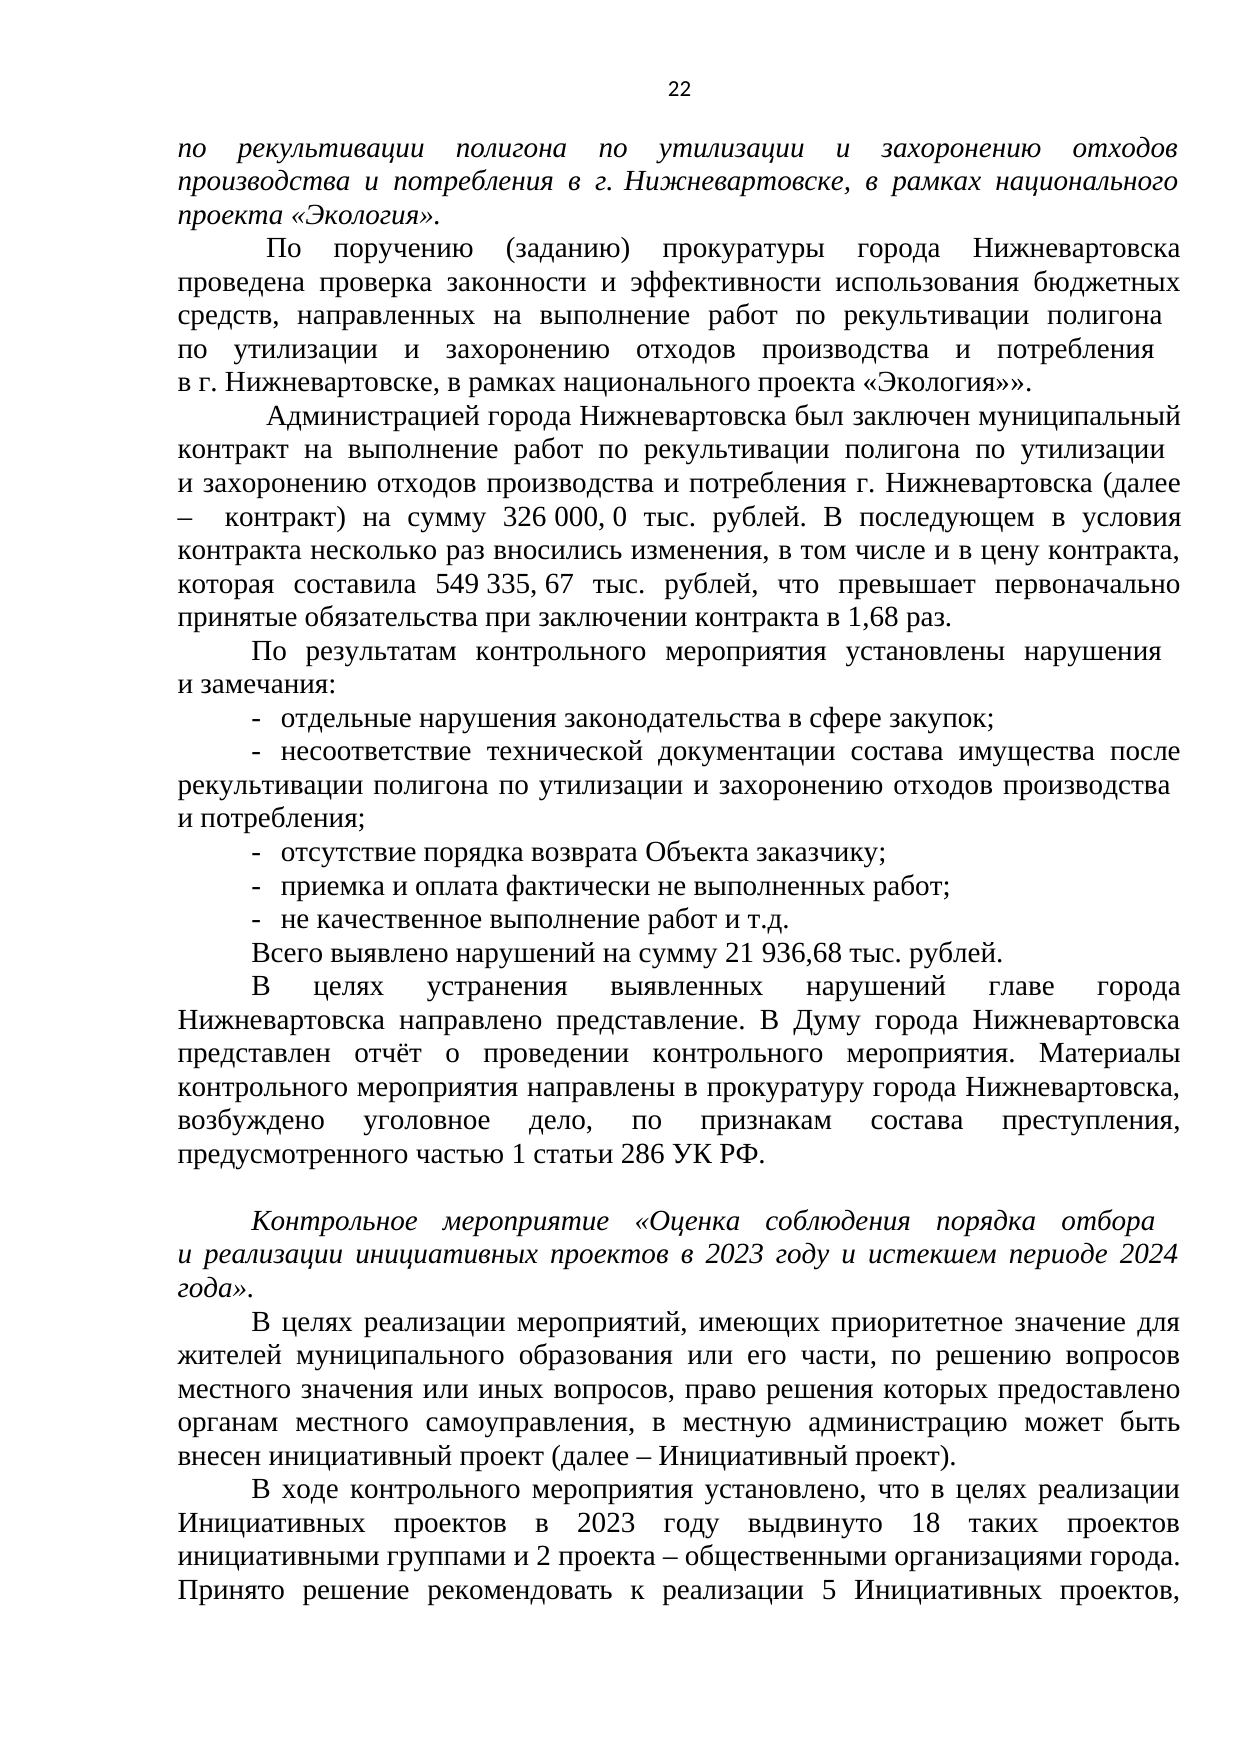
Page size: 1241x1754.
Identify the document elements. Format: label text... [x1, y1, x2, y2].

text По поручению (заданию) прокуратуры города Нижневартовска проведена проверка законности и эффективности использования бюджетных средств, направленных на выполнение работ по рекультивации полигона по утилизации и захоронению отходов производства и потребления в г. Нижневартовске, в рамках национального проекта «Экология»». [177, 230, 1181, 398]
text Администрацией города Нижневартовска был заключен муниципальный контракт на выполнение работ по рекультивации полигона по утилизации и захоронению отходов производства и потребления г. Нижневартовска (далее – контракт) на сумму 326 000, 0 тыс. рублей. В последующем в условия контракта несколько раз вносились изменения, в том числе и в цену контракта, которая составила 549 335, 67 тыс. рублей, что превышает первоначально принятые обязательства при заключении контракта в 1,68 раз. [177, 398, 1181, 633]
text - отдельные нарушения законодательства в сфере закупок; [177, 700, 1181, 733]
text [177, 1471, 1181, 1606]
text В целях устранения выявленных нарушений главе города Нижневартовска направлено представление. В Думу города Нижневартовска представлен отчёт о проведении контрольного мероприятия. Материалы контрольного мероприятия направлены в прокуратуру города Нижневартовска, возбуждено уголовное дело, по признакам состава преступления, предусмотренного частью 1 статьи 286 УК РФ. [177, 968, 1181, 1169]
text В целях реализации мероприятий, имеющих приоритетное значение для жителей муниципального образования или его части, по решению вопросов местного значения или иных вопросов, право решения которых предоставлено органам местного самоуправления, в местную администрацию может быть внесен инициативный проект (далее – Инициативный проект). [177, 1304, 1181, 1471]
text - несоответствие технической документации состава имущества после рекультивации полигона по утилизации и захоронению отходов производства и потребления; [177, 733, 1181, 834]
text Контрольное мероприятие «Оценка соблюдения порядка отбора и реализации инициативных проектов в 2023 году и истекшем периоде 2024 года». [177, 1203, 1181, 1304]
text - приемка и оплата фактически не выполненных работ; [177, 868, 1181, 901]
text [177, 130, 1181, 230]
text - отсутствие порядка возврата Объекта заказчику; [177, 834, 1181, 868]
text Всего выявлено нарушений на сумму 21 936,68 тыс. рублей. [177, 935, 1181, 968]
text - не качественное выполнение работ и т.д. [177, 901, 1181, 935]
text По результатам контрольного мероприятия установлены нарушения и замечания: [177, 633, 1181, 700]
